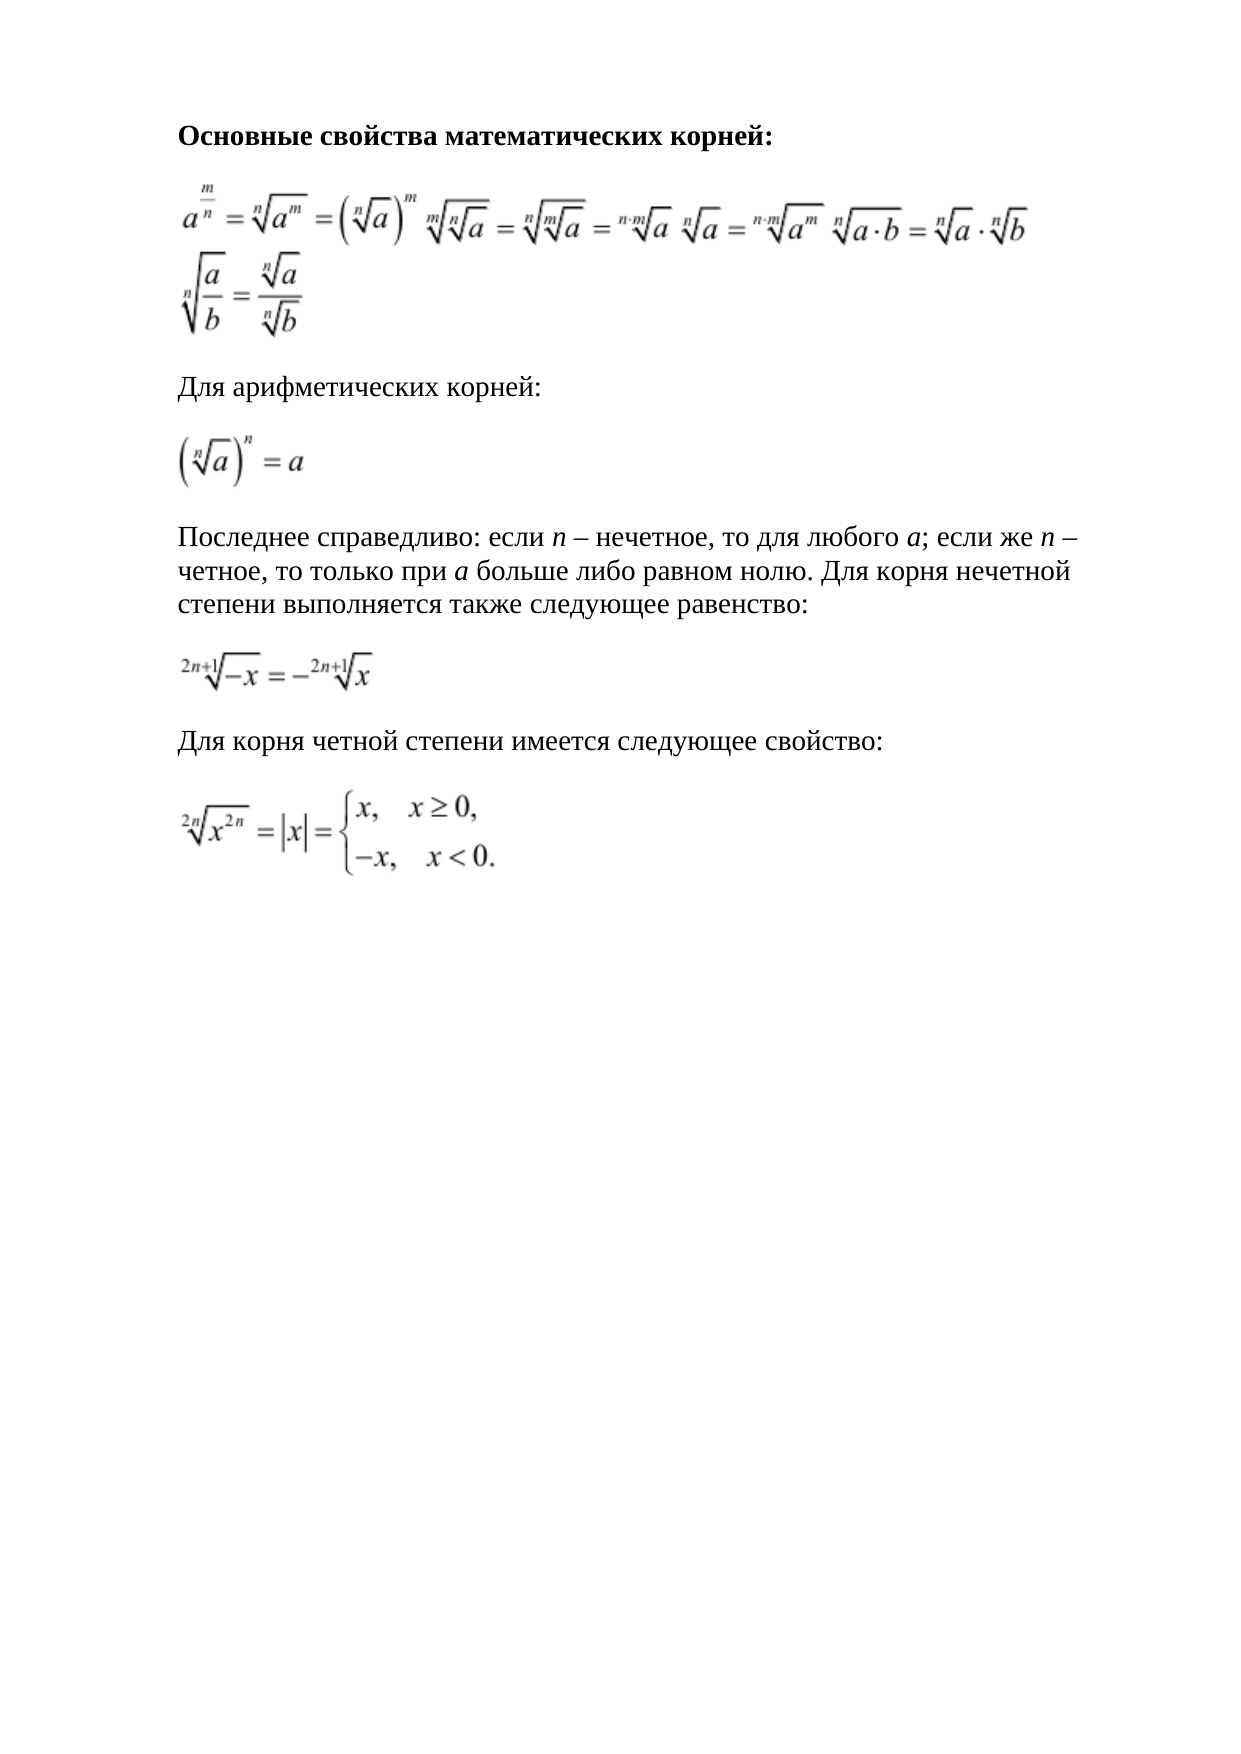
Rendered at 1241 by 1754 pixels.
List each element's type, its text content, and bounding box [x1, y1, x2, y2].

text Для корня четной степени имеется следующее свойство: [177, 723, 1152, 757]
picture [177, 786, 501, 879]
text Последнее справедливо: если n – нечетное, то для любого a; если же n – четное, то только при a больше либо равном нолю. Для корня нечетной степени выполняется также следующее равенство: [177, 519, 1152, 620]
text Основные свойства математических корней: [177, 118, 1152, 152]
text Для арифметических корней: [177, 369, 1152, 403]
picture [177, 432, 307, 490]
picture [177, 180, 1034, 341]
picture [177, 648, 379, 695]
